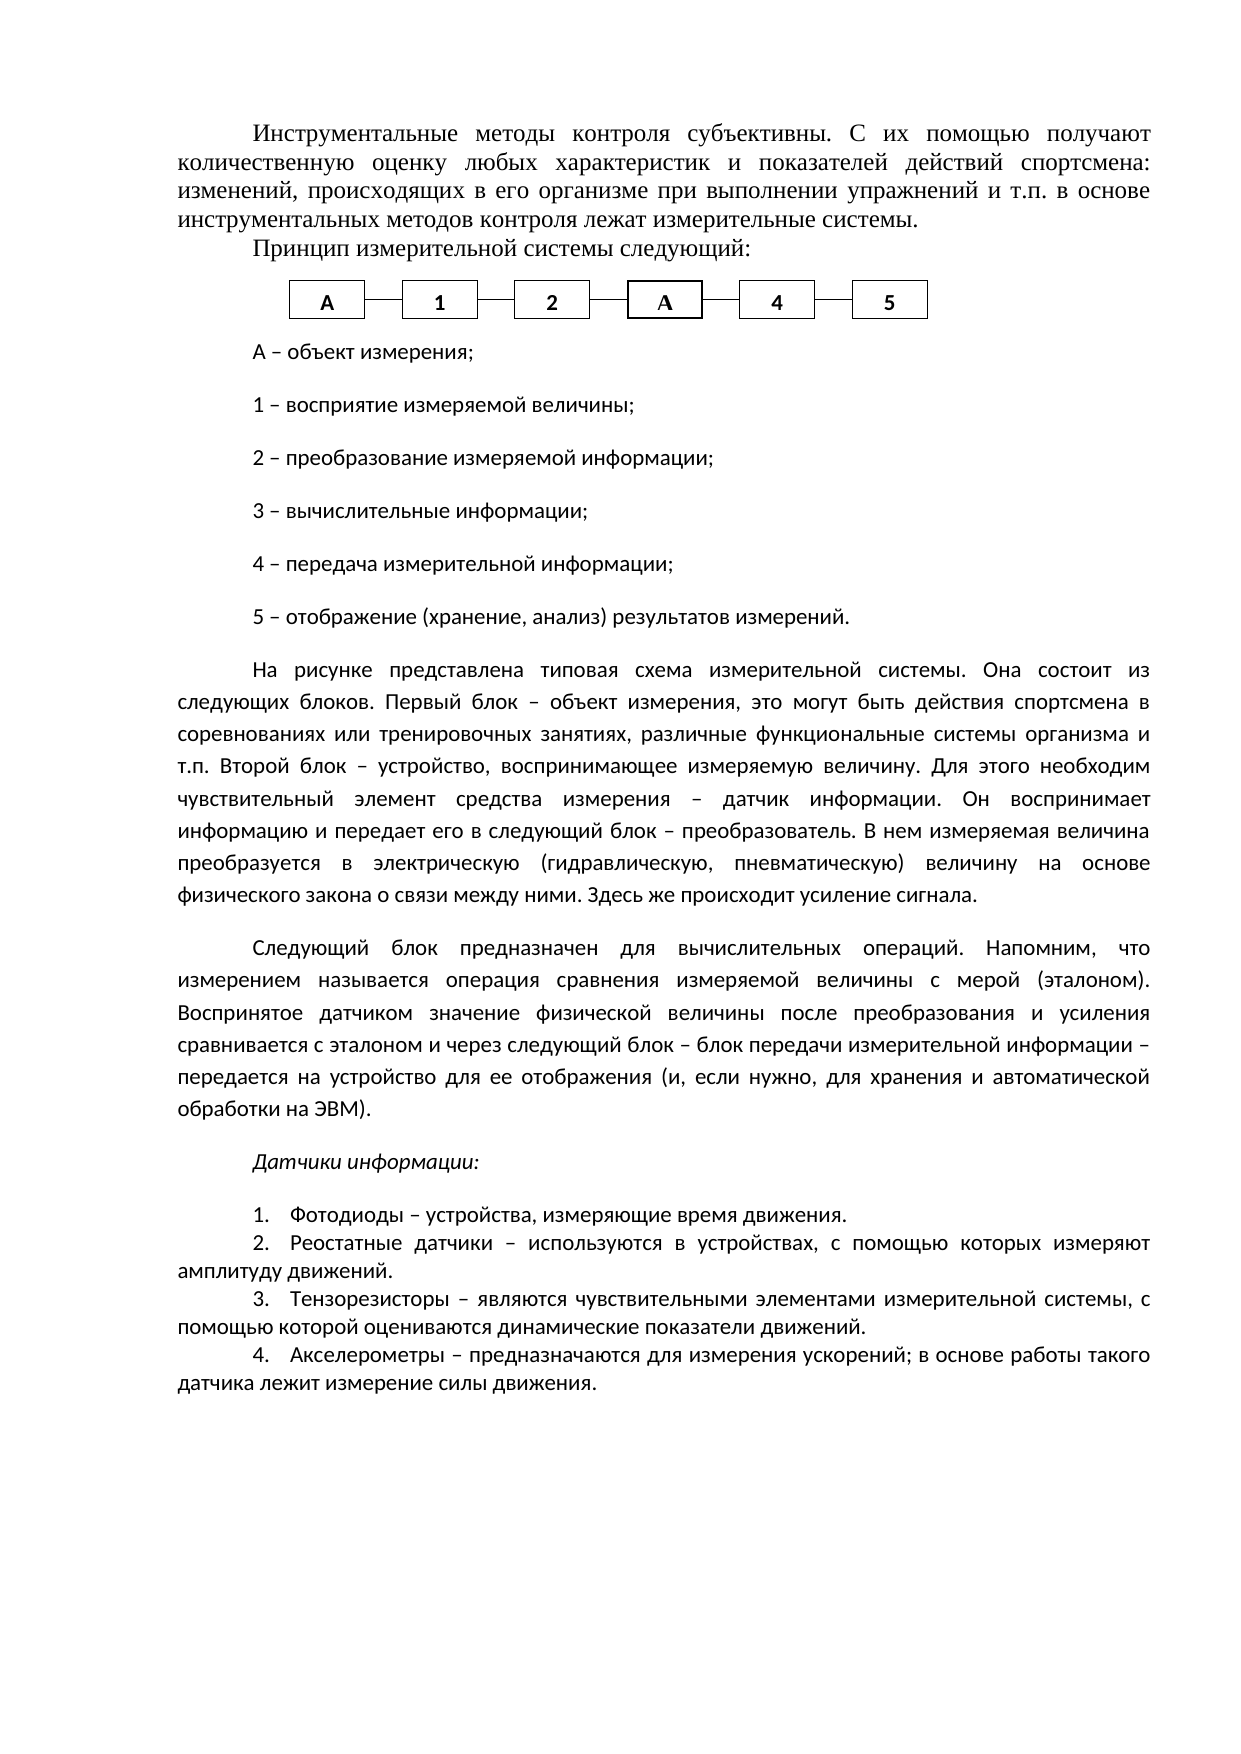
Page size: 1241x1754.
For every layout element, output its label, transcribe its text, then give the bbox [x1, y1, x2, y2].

text 1 – восприятие измеряемой величины; [177, 390, 1152, 418]
text 3 – вычислительные информации; [177, 496, 1152, 524]
text Датчики информации: [177, 1147, 1152, 1175]
text 4 – передача измерительной информации; [177, 549, 1152, 577]
list Реостатные датчики – используются в устройствах, с помощью которых измеряют амплитуду движений. [177, 1228, 1152, 1284]
list Тензорезисторы – являются чувствительными элементами измерительной системы, с помощью которой оцениваются динамические показатели движений. [177, 1284, 1152, 1341]
list Фотодиоды – устройства, измеряющие время движения. [177, 1200, 1152, 1228]
text 5 – отображение (хранение, анализ) результатов измерений. [177, 602, 1152, 630]
text На рисунке представлена типовая схема измерительной системы. Она состоит из следующих блоков. Первый блок – объект измерения, это могут быть действия спортсмена в соревнованиях или тренировочных занятиях, различные функциональные системы организма и т.п. Второй блок – устройство, воспринимающее измеряемую величину. Для этого необходим чувствительный элемент средства измерения – датчик информации. Он воспринимает информацию и передает его в следующий блок – преобразователь. В нем измеряемая величина преобразуется в электрическую (гидравлическую, пневматическую) величину на основе физического закона о связи между ними. Здесь же происходит усиление сигнала. [177, 655, 1152, 908]
list Акселерометры – предназначаются для измерения ускорений; в основе работы такого датчика лежит измерение силы движения. [177, 1341, 1152, 1397]
text Следующий блок предназначен для вычислительных операций. Напомним, что измерением называется операция сравнения измеряемой величины с мерой (эталоном). Воспринятое датчиком значение физической величины после преобразования и усиления сравнивается с эталоном и через следующий блок – блок передачи измерительной информации – передается на устройство для ее отображения (и, если нужно, для хранения и автоматической обработки на ЭВМ). [177, 933, 1152, 1122]
text Инструментальные методы контроля субъективны. С их помощью получают количественную оценку любых характеристик и показателей действий спортсмена: изменений, происходящих в его организме при выполнении упражнений и т.п. в основе инструментальных методов контроля лежат измерительные системы. [177, 118, 1152, 233]
text 2 – преобразование измеряемой информации; [177, 443, 1152, 471]
text Принцип измерительной системы следующий: [177, 233, 1152, 262]
text А – объект измерения; [177, 337, 1152, 365]
